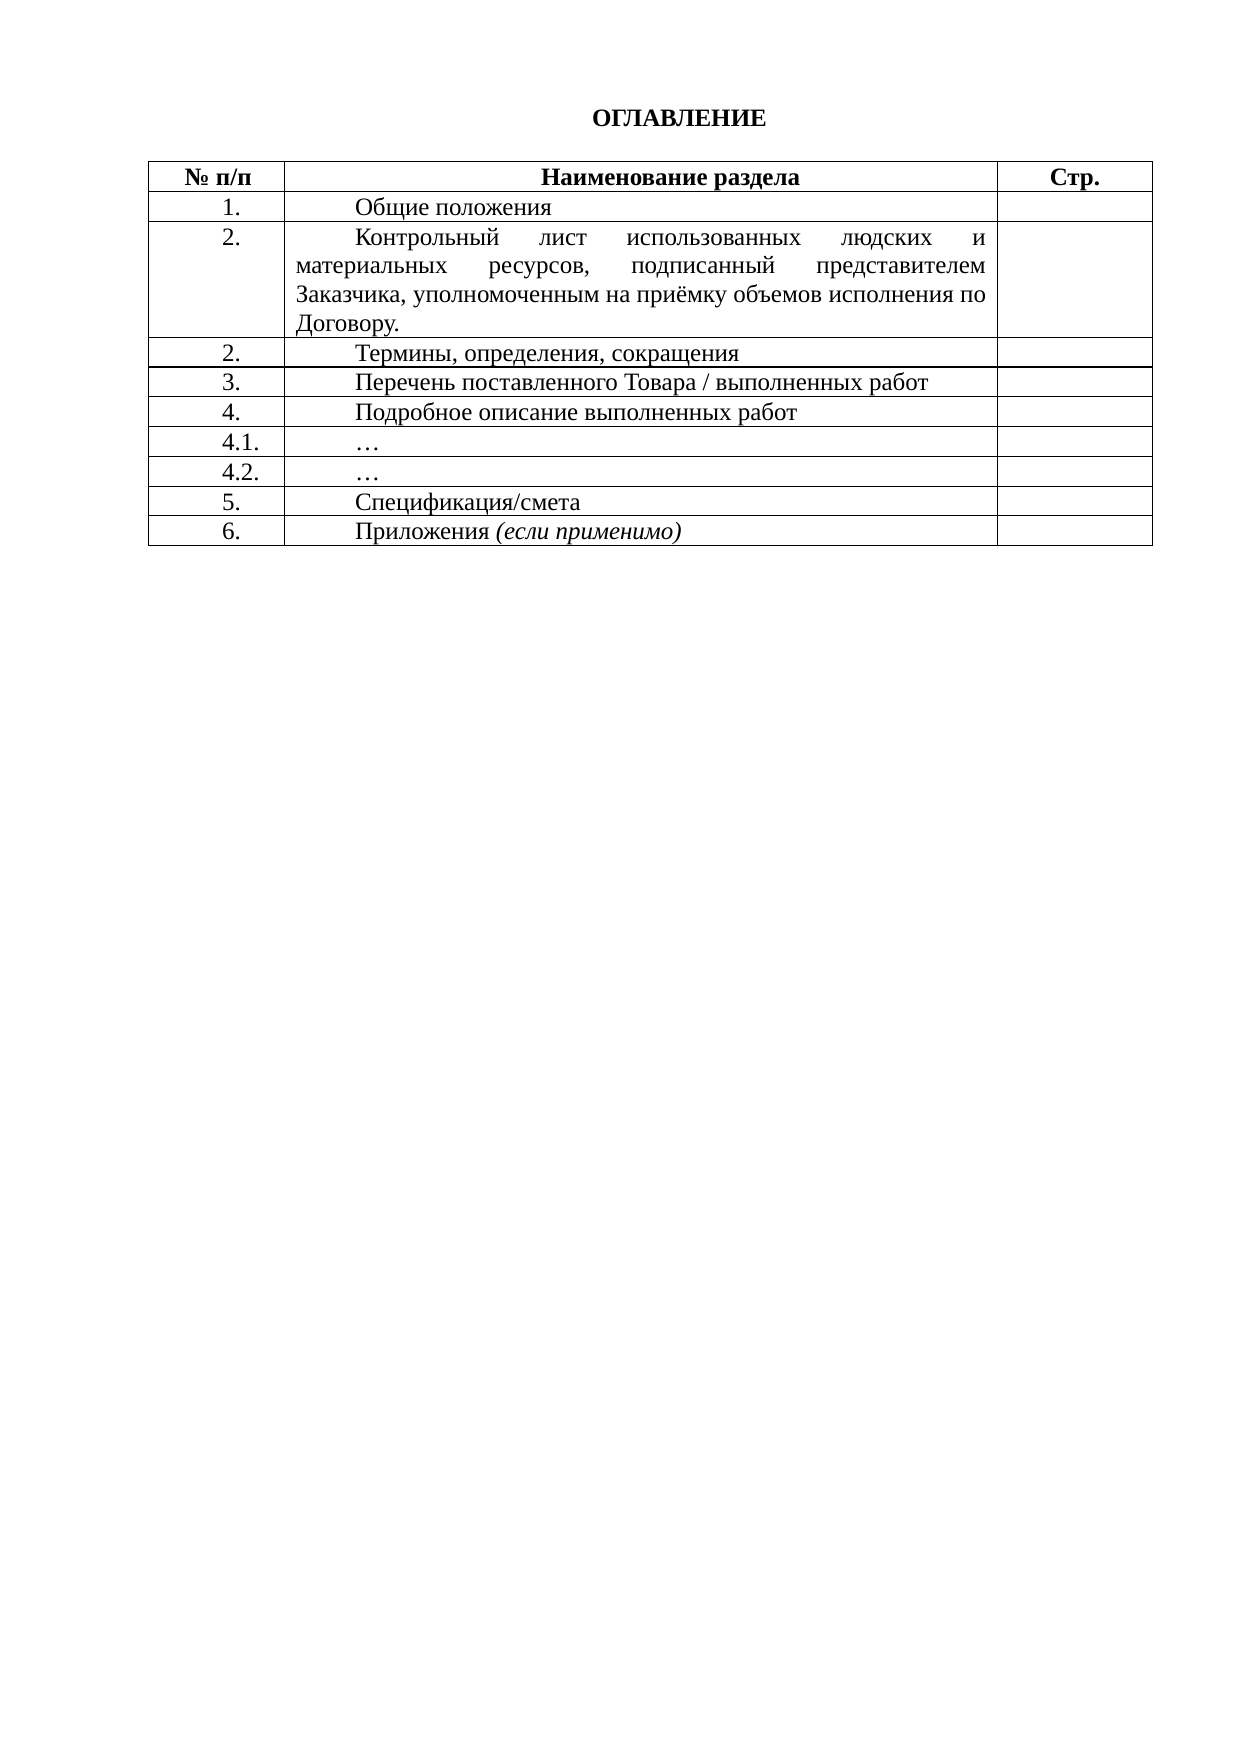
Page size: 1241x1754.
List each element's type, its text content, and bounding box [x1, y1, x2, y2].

table_header Наименование раздела [285, 162, 997, 191]
table_header Стр. [998, 162, 1152, 191]
table_cell 4. [149, 397, 284, 426]
table_cell [998, 368, 1152, 396]
table_cell [998, 338, 1152, 366]
table_cell 3. [149, 368, 284, 396]
table_cell [998, 427, 1152, 456]
table_cell 2. [149, 222, 284, 337]
table_cell [998, 487, 1152, 515]
table_cell 1. [149, 192, 284, 221]
table_cell Перечень поставленного Товара / выполненных работ [285, 368, 997, 396]
table_cell … [285, 457, 997, 486]
table_cell 5. [149, 487, 284, 515]
table_cell 2. [149, 338, 284, 366]
table_cell [998, 192, 1152, 221]
table_cell Спецификация/смета [285, 487, 997, 515]
text ОГЛАВЛЕНИЕ [148, 103, 1152, 132]
table_cell … [285, 427, 997, 456]
table_cell [998, 397, 1152, 426]
table_cell Подробное описание выполненных работ [285, 397, 997, 426]
table_cell 4.1. [149, 427, 284, 456]
table_cell [998, 222, 1152, 337]
table_cell Термины, определения, сокращения [285, 338, 997, 366]
table_cell [998, 516, 1152, 545]
table_cell [998, 457, 1152, 486]
table_cell 6. [149, 516, 284, 545]
table_cell 4.2. [149, 457, 284, 486]
table_cell Приложения (если применимо) [285, 516, 997, 545]
table_cell Контрольный лист использованных людских и материальных ресурсов, подписанный представителем Заказчика, уполномоченным на приёмку объемов исполнения по Договору. [285, 222, 997, 337]
table_header № п/п [149, 162, 284, 191]
table_cell Общие положения [285, 192, 997, 221]
